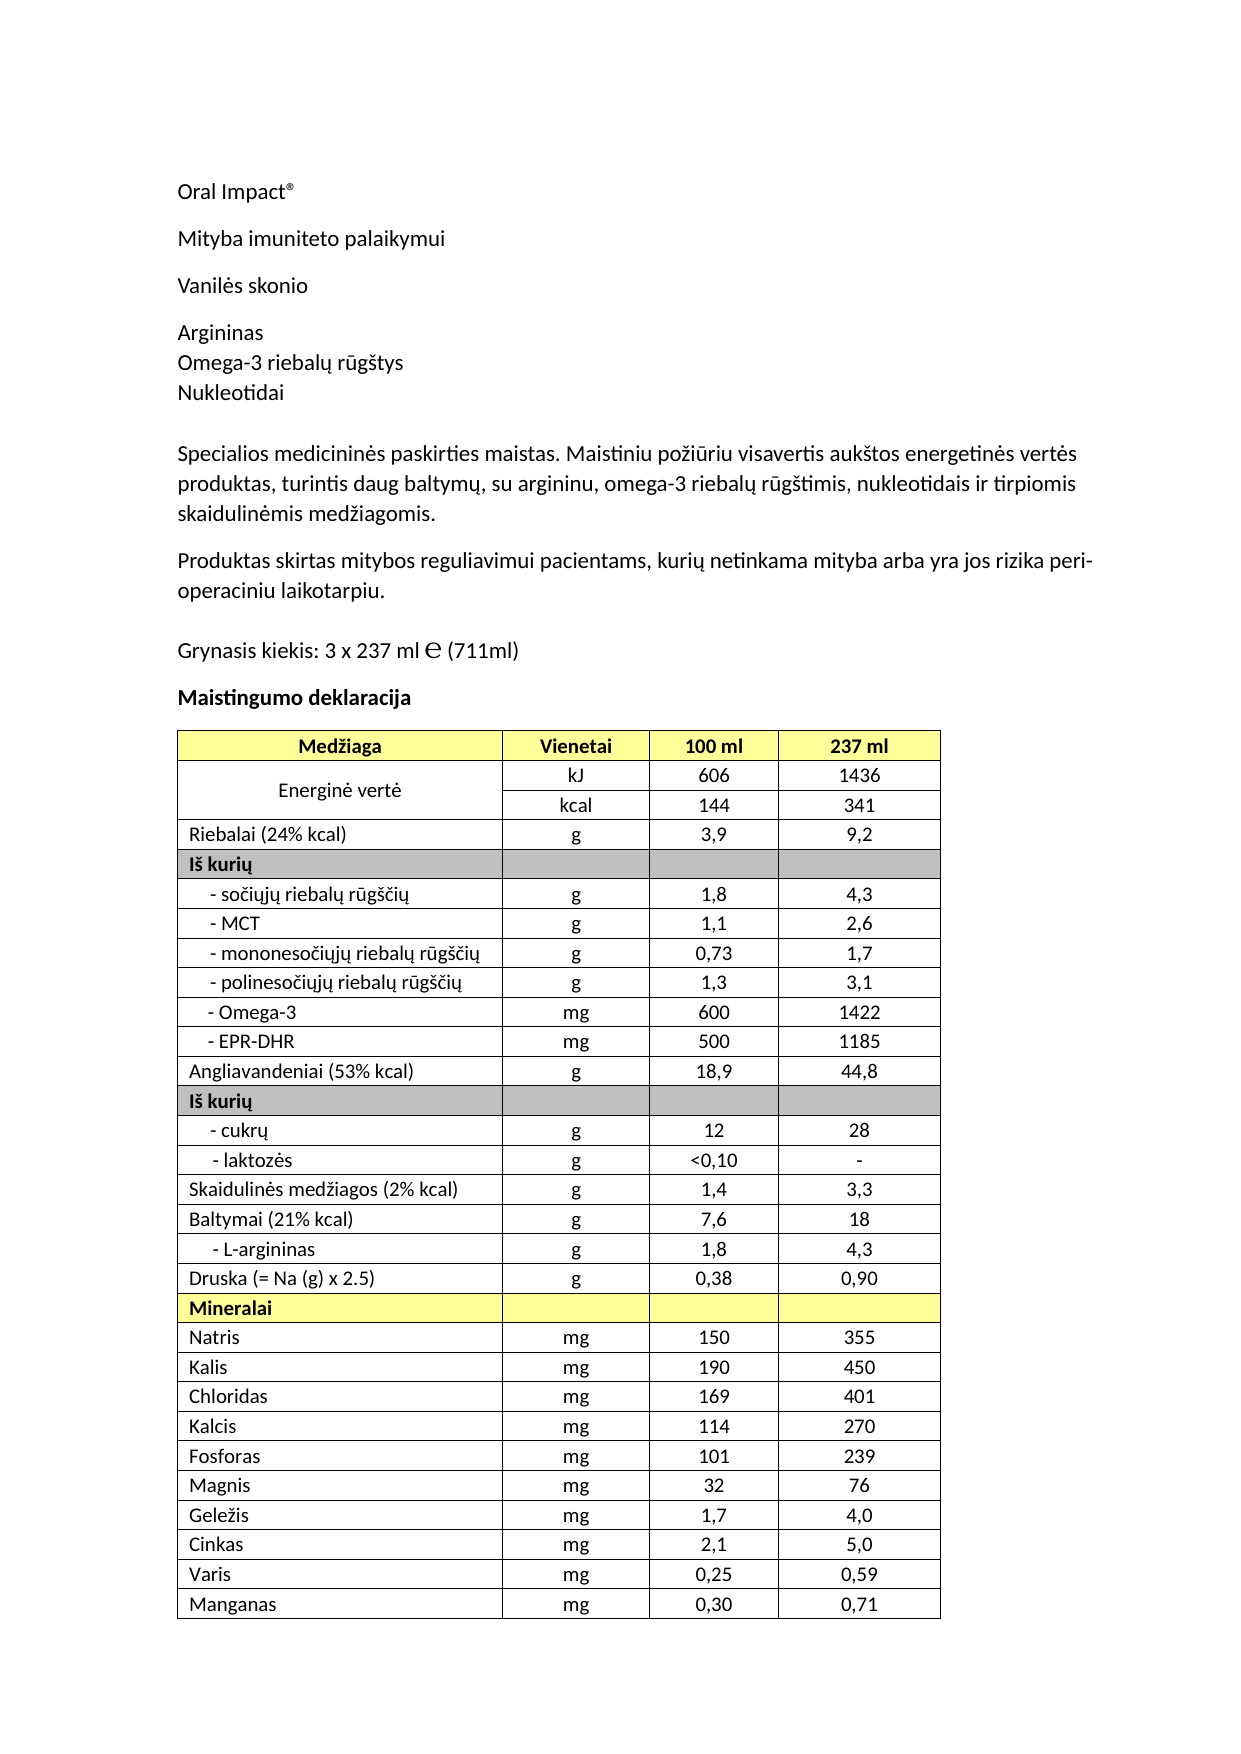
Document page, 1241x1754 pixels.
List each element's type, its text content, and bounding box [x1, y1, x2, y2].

text Nukleotidai [177, 378, 1181, 406]
table_cell 0,90 [779, 1264, 940, 1292]
table_header 237 ml [779, 731, 940, 760]
table_cell Geležis [178, 1501, 502, 1529]
table_cell g [503, 909, 649, 937]
table_cell 1436 [779, 761, 940, 789]
table_cell 401 [779, 1382, 940, 1411]
text Omega-3 riebalų rūgštys [177, 348, 1181, 376]
text Produktas skirtas mitybos reguliavimui pacientams, kurių netinkama mityba arba yra jos rizika peri-operaciniu laikotarpiu. [177, 546, 1181, 604]
table_cell mg [503, 1530, 649, 1559]
table_cell mg [503, 998, 649, 1026]
table_cell 341 [779, 791, 940, 819]
table_cell Angliavandeniai (53% kcal) [178, 1057, 502, 1085]
table_cell 500 [650, 1027, 778, 1056]
table_cell g [503, 1234, 649, 1263]
table_cell 3,9 [650, 820, 778, 849]
table_cell g [503, 1116, 649, 1144]
table_cell mg [503, 1441, 649, 1470]
table_cell 1,8 [650, 879, 778, 908]
table_cell 1185 [779, 1027, 940, 1056]
table_cell g [503, 1205, 649, 1233]
table_cell [503, 850, 649, 878]
table_header Vienetai [503, 731, 649, 760]
table_cell mg [503, 1412, 649, 1440]
table_cell [650, 1086, 778, 1115]
text Maistingumo deklaracija [177, 683, 1181, 711]
table_cell - L-argininas [178, 1234, 502, 1263]
table_cell 355 [779, 1323, 940, 1352]
table_cell kJ [503, 761, 649, 789]
table_cell 4,3 [779, 1234, 940, 1263]
table_cell 2,1 [650, 1530, 778, 1559]
table_cell - laktozės [178, 1146, 502, 1174]
table_cell 3,1 [779, 968, 940, 997]
table_cell 0,30 [650, 1589, 778, 1618]
table_cell [503, 1294, 649, 1322]
table_cell g [503, 1057, 649, 1085]
table_cell 600 [650, 998, 778, 1026]
table_cell [779, 1086, 940, 1115]
table_header Medžiaga [178, 731, 502, 760]
text Specialios medicininės paskirties maistas. Maistiniu požiūriu visavertis aukštos energetinės vertės produktas, turintis daug baltymų, su argininu, omega-3 riebalų rūgštimis, nukleotidais ir tirpiomis skaidulinėmis medžiagomis. [177, 439, 1181, 527]
text Grynasis kiekis: 3 x 237 ml ℮ (711ml) [177, 637, 1181, 664]
table_cell Chloridas [178, 1382, 502, 1411]
table_cell 606 [650, 761, 778, 789]
table_cell Energinė vertė [178, 761, 502, 819]
table_cell 169 [650, 1382, 778, 1411]
table_cell Varis [178, 1560, 502, 1588]
table_cell g [503, 939, 649, 967]
table_cell [779, 1294, 940, 1322]
table_cell mg [503, 1323, 649, 1352]
table_cell 270 [779, 1412, 940, 1440]
table_cell <0,10 [650, 1146, 778, 1174]
table_cell [503, 1086, 649, 1115]
table_cell 1422 [779, 998, 940, 1026]
table_cell 150 [650, 1323, 778, 1352]
table_cell 76 [779, 1471, 940, 1499]
table_cell 4,3 [779, 879, 940, 908]
table_cell 1,4 [650, 1175, 778, 1204]
table_cell Baltymai (21% kcal) [178, 1205, 502, 1233]
table_cell kcal [503, 791, 649, 819]
table_cell - Omega-3 [178, 998, 502, 1026]
table_cell 7,6 [650, 1205, 778, 1233]
table_cell - cukrų [178, 1116, 502, 1144]
table_cell mg [503, 1501, 649, 1529]
table_cell 4,0 [779, 1501, 940, 1529]
text Vanilės skonio [177, 271, 1181, 299]
table_cell Kalcis [178, 1412, 502, 1440]
table_cell mg [503, 1353, 649, 1381]
table_cell 1,7 [650, 1501, 778, 1529]
table_cell 5,0 [779, 1530, 940, 1559]
table_cell mg [503, 1589, 649, 1618]
table_cell [650, 1294, 778, 1322]
table_cell 1,7 [779, 939, 940, 967]
table_cell - mononesočiųjų riebalų rūgščių [178, 939, 502, 967]
table_cell Riebalai (24% kcal) [178, 820, 502, 849]
table_header 100 ml [650, 731, 778, 760]
table_cell 144 [650, 791, 778, 819]
table_cell mg [503, 1560, 649, 1588]
table_cell g [503, 1175, 649, 1204]
table_cell 0,25 [650, 1560, 778, 1588]
table_cell - sočiųjų riebalų rūgščių [178, 879, 502, 908]
table_cell 18 [779, 1205, 940, 1233]
table_cell 12 [650, 1116, 778, 1144]
table_cell - MCT [178, 909, 502, 937]
table_cell 450 [779, 1353, 940, 1381]
table_cell 114 [650, 1412, 778, 1440]
table_cell 1,3 [650, 968, 778, 997]
table_cell [650, 850, 778, 878]
table_cell 9,2 [779, 820, 940, 849]
table_cell g [503, 968, 649, 997]
table_cell - polinesočiųjų riebalų rūgščių [178, 968, 502, 997]
table_cell Iš kurių [178, 850, 502, 878]
table_cell Magnis [178, 1471, 502, 1499]
table_cell g [503, 879, 649, 908]
table_cell 1,8 [650, 1234, 778, 1263]
table_cell Mineralai [178, 1294, 502, 1322]
table_cell 1,1 [650, 909, 778, 937]
table_cell 101 [650, 1441, 778, 1470]
table_cell 0,38 [650, 1264, 778, 1292]
table_cell g [503, 1146, 649, 1174]
table_cell Manganas [178, 1589, 502, 1618]
table_cell [779, 850, 940, 878]
table_cell 190 [650, 1353, 778, 1381]
table_cell Cinkas [178, 1530, 502, 1559]
table_cell mg [503, 1027, 649, 1056]
table_cell Skaidulinės medžiagos (2% kcal) [178, 1175, 502, 1204]
table_cell g [503, 1264, 649, 1292]
table_cell g [503, 820, 649, 849]
table_cell mg [503, 1382, 649, 1411]
table_cell Natris [178, 1323, 502, 1352]
table_cell 44,8 [779, 1057, 940, 1085]
text Argininas [177, 318, 1181, 346]
table_cell Kalis [178, 1353, 502, 1381]
text Oral Impact® [177, 177, 1181, 205]
table_cell 0,59 [779, 1560, 940, 1588]
table_cell - EPR-DHR [178, 1027, 502, 1056]
table_cell mg [503, 1471, 649, 1499]
table_cell 2,6 [779, 909, 940, 937]
table_cell Fosforas [178, 1441, 502, 1470]
table_cell - [779, 1146, 940, 1174]
table_cell 18,9 [650, 1057, 778, 1085]
table_cell Iš kurių [178, 1086, 502, 1115]
table_cell 32 [650, 1471, 778, 1499]
table_cell 28 [779, 1116, 940, 1144]
table_cell 0,73 [650, 939, 778, 967]
table_cell 239 [779, 1441, 940, 1470]
table_cell 0,71 [779, 1589, 940, 1618]
table_cell 3,3 [779, 1175, 940, 1204]
text Mityba imuniteto palaikymui [177, 224, 1181, 252]
table_cell Druska (= Na (g) x 2.5) [178, 1264, 502, 1292]
